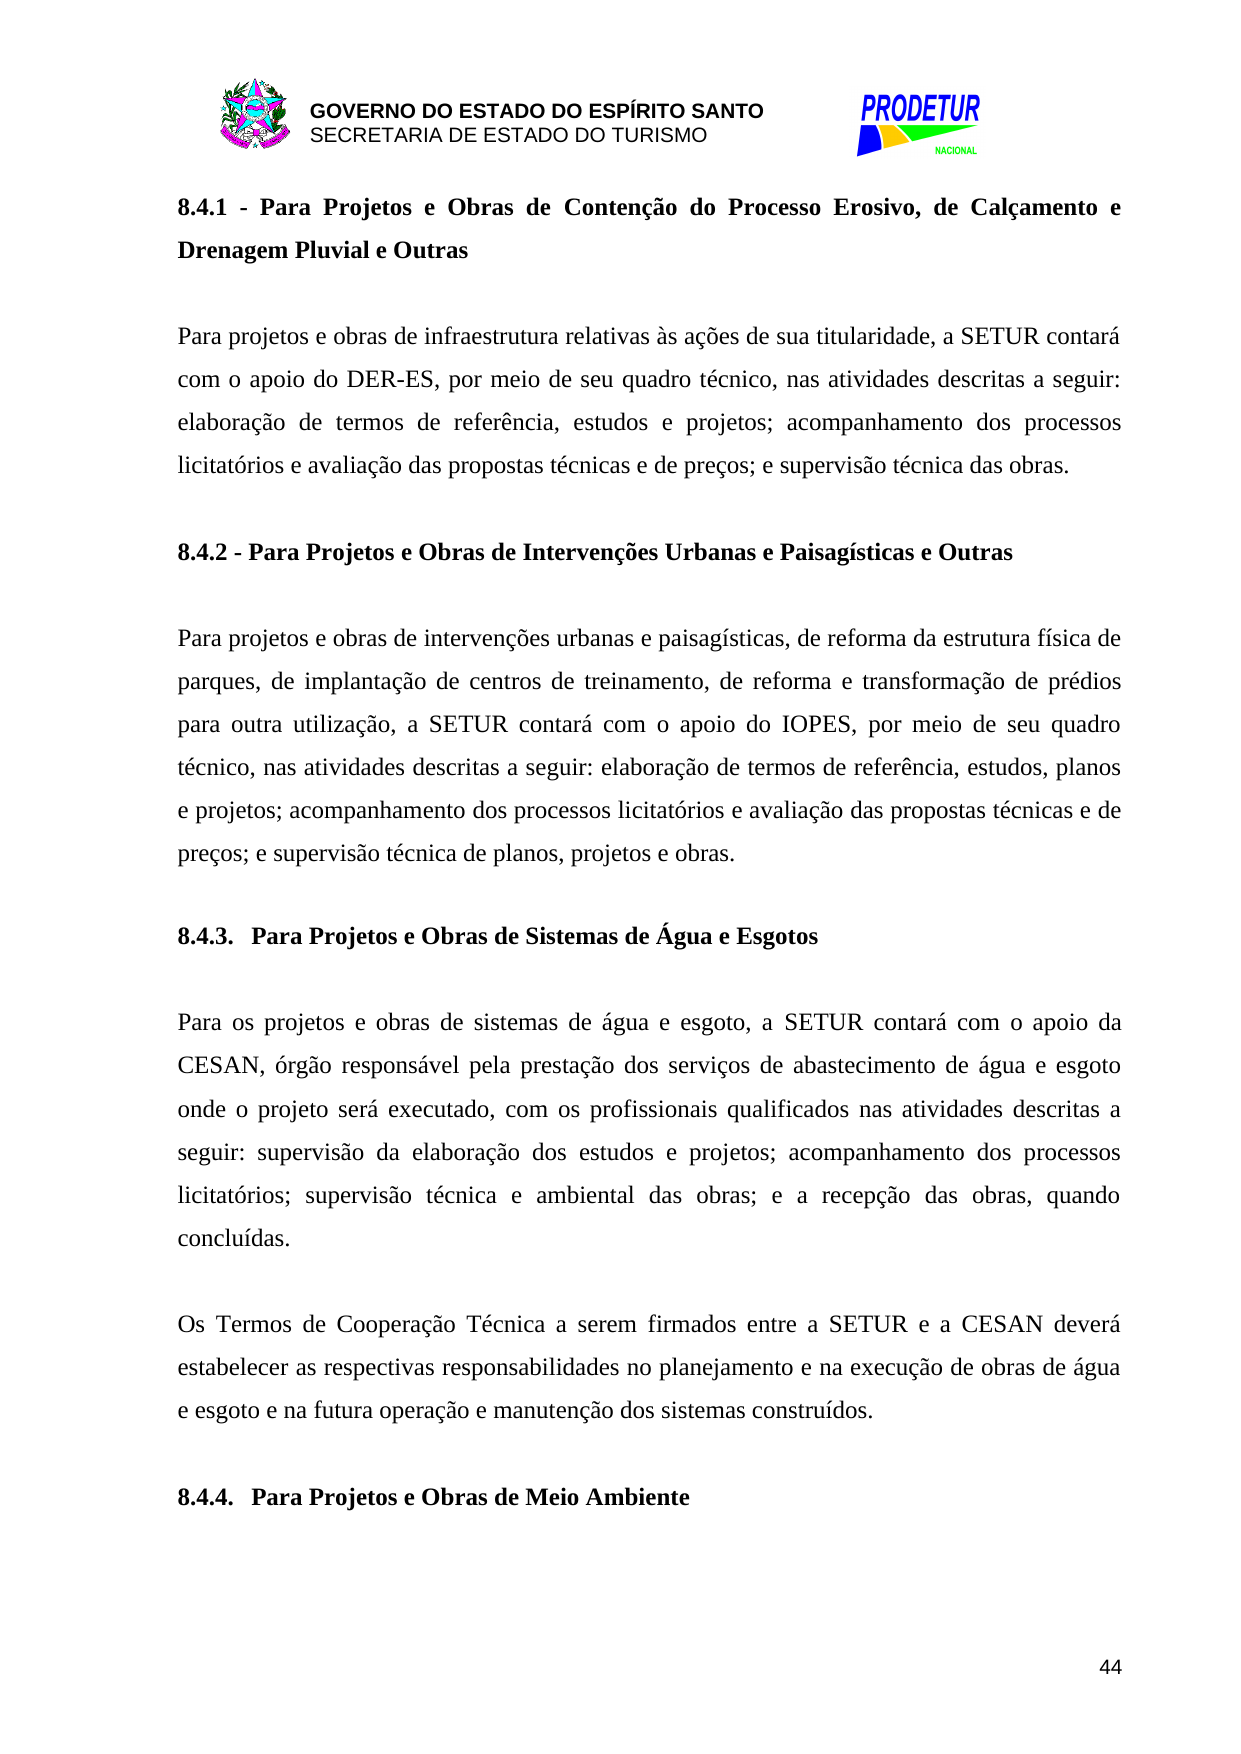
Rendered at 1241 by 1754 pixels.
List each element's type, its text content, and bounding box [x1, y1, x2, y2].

text Para os projetos e obras de sistemas de água e esgoto, a SETUR contará com o apoio da CESAN, órgão responsável pela prestação dos serviços de abastecimento de água e esgoto onde o projeto será executado, com os profissionais qualificados nas atividades descritas a seguir: supervisão da elaboração dos estudos e projetos; acompanhamento dos processos licitatórios; supervisão técnica e ambiental das obras; e a recepção das obras, quando concluídas. [177, 1007, 1122, 1252]
text Para projetos e obras de intervenções urbanas e paisagísticas, de reforma da estrutura física de parques, de implantação de centros de treinamento, de reforma e transformação de prédios para outra utilização, a SETUR contará com o apoio do IOPES, por meio de seu quadro técnico, nas atividades descritas a seguir: elaboração de termos de referência, estudos, planos e projetos; acompanhamento dos processos licitatórios e avaliação das propostas técnicas e de preços; e supervisão técnica de planos, projetos e obras. [177, 623, 1122, 867]
text Os Termos de Cooperação Técnica a serem firmados entre a SETUR e a CESAN deverá estabelecer as respectivas responsabilidades no planejamento e na execução de obras de água e esgoto e na futura operação e manutenção dos sistemas construídos. [177, 1309, 1122, 1424]
picture [848, 86, 987, 159]
text 8.4.1 - Para Projetos e Obras de Contenção do Processo Erosivo, de Calçamento e Drenagem Pluvial e Outras [177, 192, 1122, 263]
text 8.4.4. Para Projetos e Obras de Meio Ambiente [177, 1482, 1122, 1511]
picture [214, 75, 295, 151]
text 8.4.3. Para Projetos e Obras de Sistemas de Água e Esgotos [140, 921, 1122, 950]
text 8.4.2 - Para Projetos e Obras de Intervenções Urbanas e Paisagísticas e Outras [177, 537, 1122, 565]
text Para projetos e obras de infraestrutura relativas às ações de sua titularidade, a SETUR contará com o apoio do DER-ES, por meio de seu quadro técnico, nas atividades descritas a seguir: elaboração de termos de referência, estudos e projetos; acompanhamento dos processos licitatórios e avaliação das propostas técnicas e de preços; e supervisão técnica das obras. [177, 321, 1122, 479]
